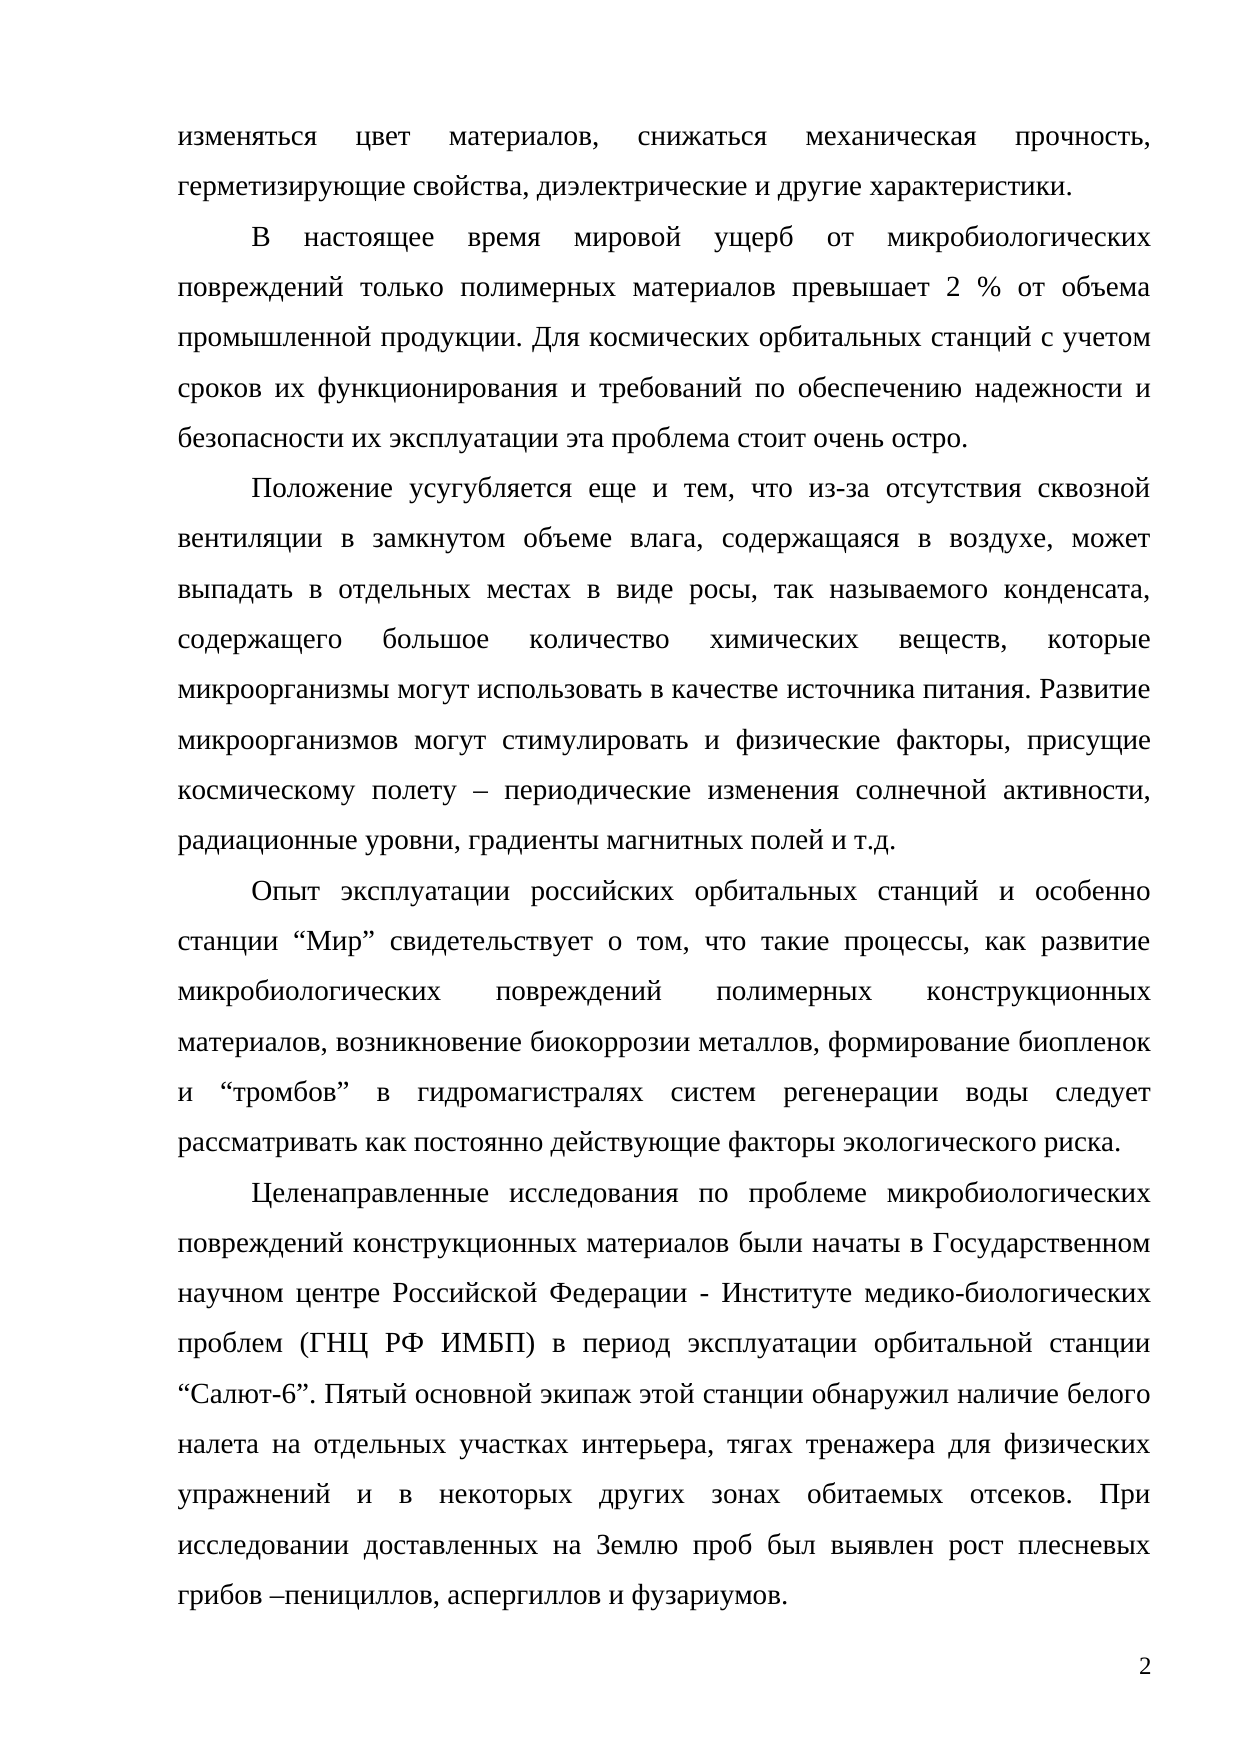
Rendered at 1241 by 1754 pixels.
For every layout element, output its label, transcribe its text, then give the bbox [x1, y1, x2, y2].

text Положение усугубляется еще и тем, что из-за отсутствия сквозной вентиляции в замкнутом объеме влага, содержащаяся в воздухе, может выпадать в отдельных местах в виде росы, так называемого конденсата, содержащего большое количество химических веществ, которые микроорганизмы могут использовать в качестве источника питания. Развитие микроорганизмов могут стимулировать и физические факторы, присущие космическому полету – периодические изменения солнечной активности, радиационные уровни, градиенты магнитных полей и т.д. [177, 470, 1152, 856]
text Опыт эксплуатации российских орбитальных станций и особенно станции “Мир” свидетельствует о том, что такие процессы, как развитие микробиологических повреждений полимерных конструкционных материалов, возникновение биокоррозии металлов, формирование биопленок и “тромбов” в гидромагистралях систем регенерации воды следует рассматривать как постоянно действующие факторы экологического риска. [177, 873, 1152, 1158]
text В настоящее время мировой ущерб от микробиологических повреждений только полимерных материалов превышает 2 % от объема промышленной продукции. Для космических орбитальных станций с учетом сроков их функционирования и требований по обеспечению надежности и безопасности их эксплуатации эта проблема стоит очень остро. [177, 219, 1152, 453]
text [177, 118, 1152, 202]
text Целенаправленные исследования по проблеме микробиологических повреждений конструкционных материалов были начаты в Государственном научном центре Российской Федерации - Институте медико-биологических проблем (ГНЦ РФ ИМБП) в период эксплуатации орбитальной станции “Салют-6”. Пятый основной экипаж этой станции обнаружил наличие белого налета на отдельных участках интерьера, тягах тренажера для физических упражнений и в некоторых других зонах обитаемых отсеков. При исследовании доставленных на Землю проб был выявлен рост плесневых грибов –пенициллов, аспергиллов и фузариумов. [177, 1175, 1152, 1611]
